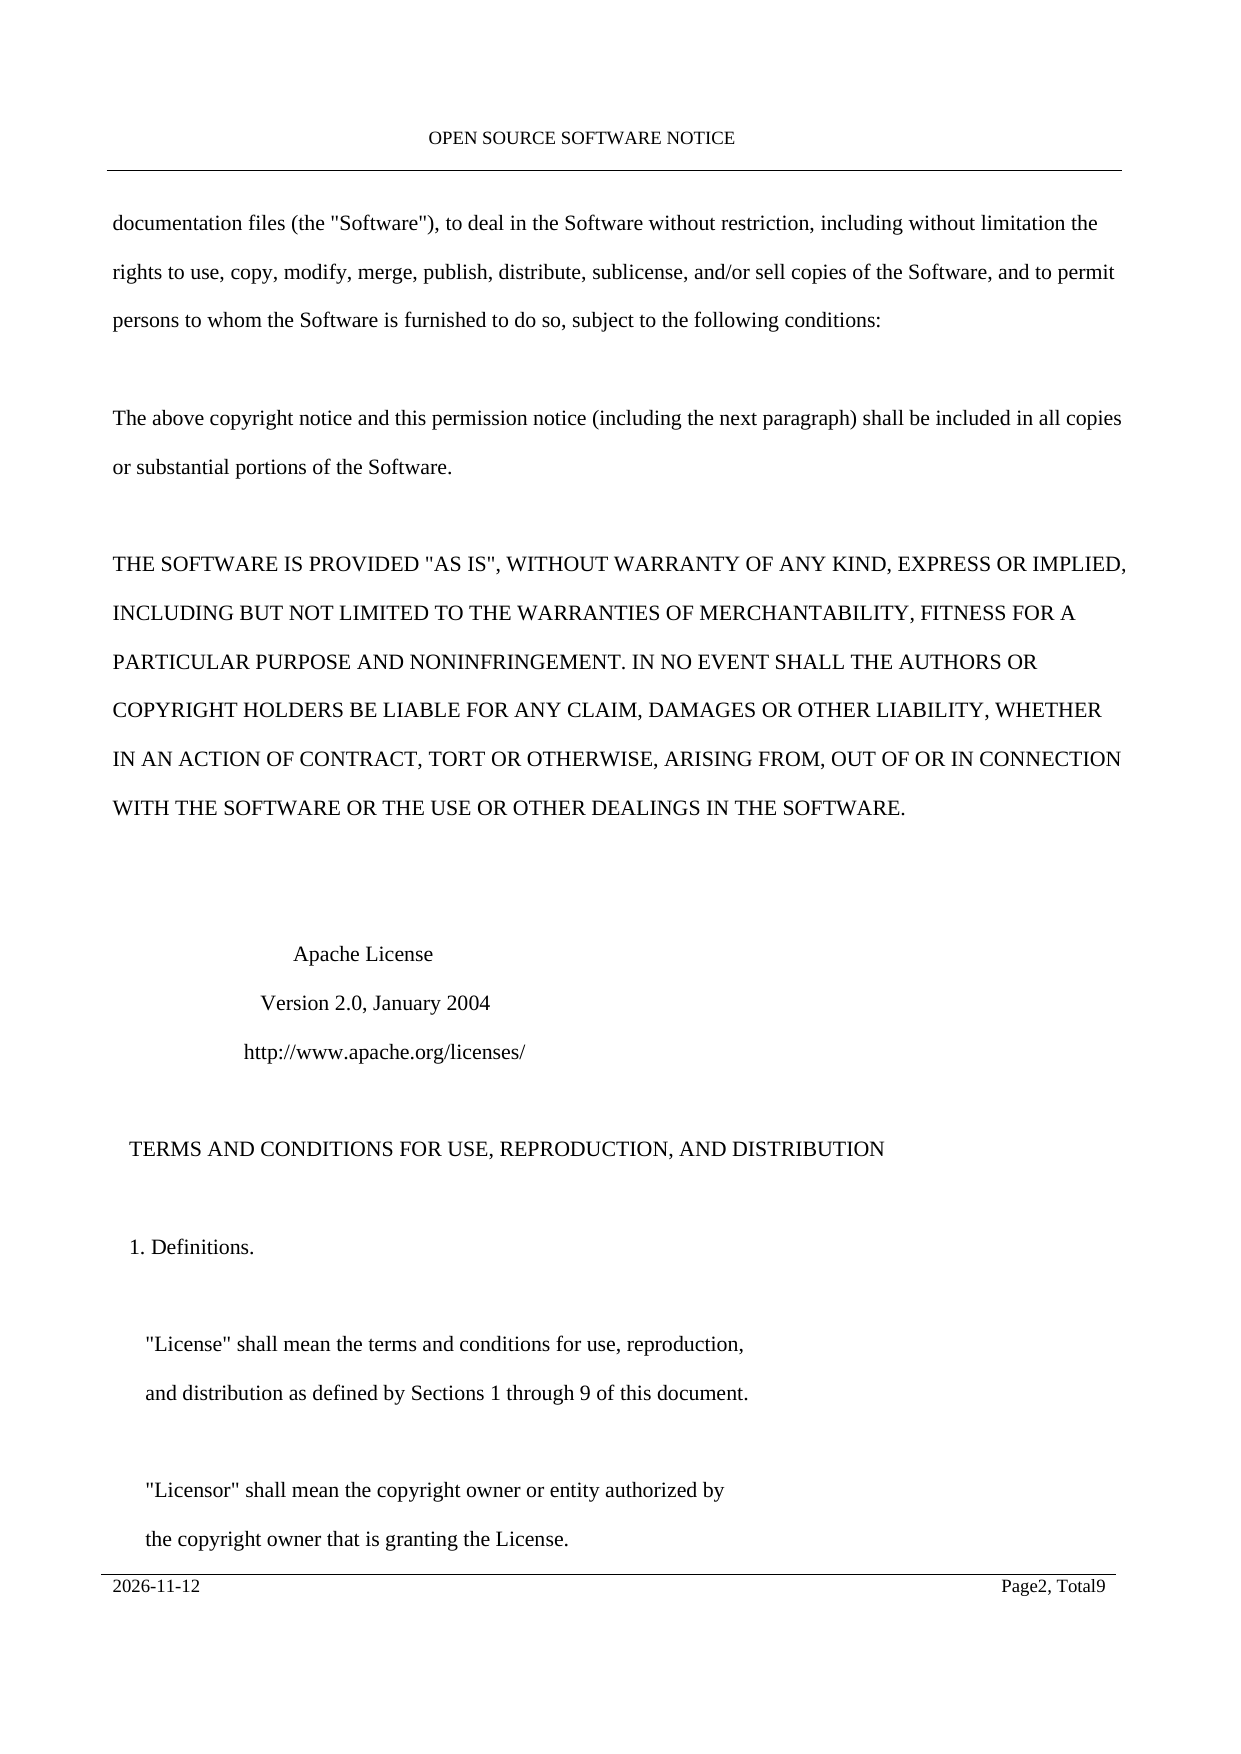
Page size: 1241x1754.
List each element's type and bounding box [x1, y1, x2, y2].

text [112, 206, 1128, 1555]
